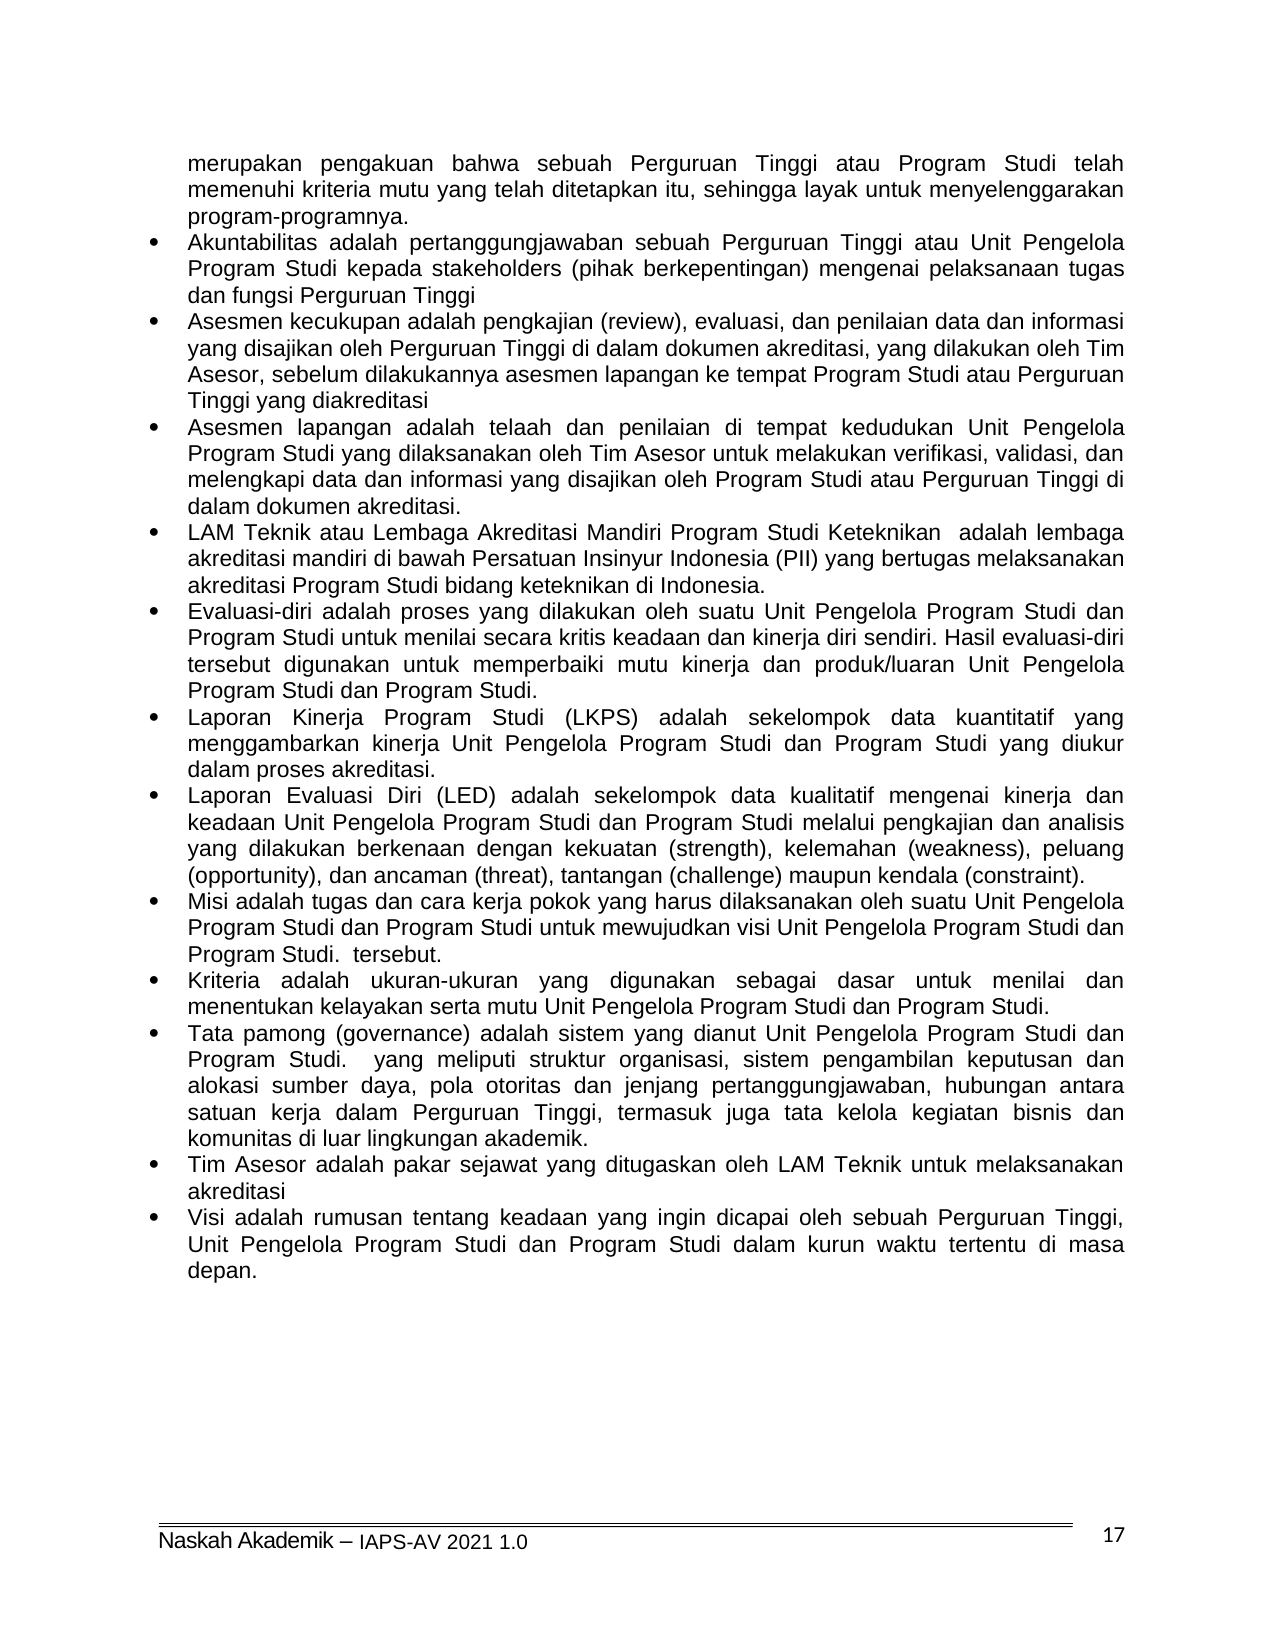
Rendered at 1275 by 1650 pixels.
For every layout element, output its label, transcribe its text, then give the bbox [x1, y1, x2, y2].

list Laporan Kinerja Program Studi (LKPS) adalah sekelompok data kuantitatif yang menggambarkan kinerja Unit Pengelola Program Studi dan Program Studi yang diukur dalam proses akreditasi. [150, 703, 1125, 782]
list Misi adalah tugas dan cara kerja pokok yang harus dilaksanakan oleh suatu Unit Pengelola Program Studi dan Program Studi untuk mewujudkan visi Unit Pengelola Program Studi dan Program Studi. tersebut. [150, 888, 1125, 967]
list Evaluasi-diri adalah proses yang dilakukan oleh suatu Unit Pengelola Program Studi dan Program Studi untuk menilai secara kritis keadaan dan kinerja diri sendiri. Hasil evaluasi-diri tersebut digunakan untuk memperbaiki mutu kinerja dan produk/luaran Unit Pengelola Program Studi dan Program Studi. [150, 598, 1125, 703]
list Asesmen kecukupan adalah pengkajian (review), evaluasi, dan penilaian data dan informasi yang disajikan oleh Perguruan Tinggi di dalam dokumen akreditasi, yang dilakukan oleh Tim Asesor, sebelum dilakukannya asesmen lapangan ke tempat Program Studi atau Perguruan Tinggi yang diakreditasi [150, 308, 1125, 413]
list Visi adalah rumusan tentang keadaan yang ingin dicapai oleh sebuah Perguruan Tinggi, Unit Pengelola Program Studi dan Program Studi dalam kurun waktu tertentu di masa depan. [150, 1204, 1125, 1283]
list Akuntabilitas adalah pertanggungjawaban sebuah Perguruan Tinggi atau Unit Pengelola Program Studi kepada stakeholders (pihak berkepentingan) mengenai pelaksanaan tugas dan fungsi Perguruan Tinggi [150, 229, 1125, 308]
list LAM Teknik atau Lembaga Akreditasi Mandiri Program Studi Keteknikan adalah lembaga akreditasi mandiri di bawah Persatuan Insinyur Indonesia (PII) yang bertugas melaksanakan akreditasi Program Studi bidang keteknikan di Indonesia. [150, 519, 1125, 598]
list Tim Asesor adalah pakar sejawat yang ditugaskan oleh LAM Teknik untuk melaksanakan akreditasi [150, 1151, 1125, 1204]
list Kriteria adalah ukuran-ukuran yang digunakan sebagai dasar untuk menilai dan menentukan kelayakan serta mutu Unit Pengelola Program Studi dan Program Studi. [150, 967, 1125, 1020]
list Tata pamong (governance) adalah sistem yang dianut Unit Pengelola Program Studi dan Program Studi. yang meliputi struktur organisasi, sistem pengambilan keputusan dan alokasi sumber daya, pola otoritas dan jenjang pertanggungjawaban, hubungan antara satuan kerja dalam Perguruan Tinggi, termasuk juga tata kelola kegiatan bisnis dan komunitas di luar lingkungan akademik. [150, 1020, 1125, 1151]
list Laporan Evaluasi Diri (LED) adalah sekelompok data kualitatif mengenai kinerja dan keadaan Unit Pengelola Program Studi dan Program Studi melalui pengkajian dan analisis yang dilakukan berkenaan dengan kekuatan (strength), kelemahan (weakness), peluang (opportunity), dan ancaman (threat), tantangan (challenge) maupun kendala (constraint). [150, 782, 1125, 888]
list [150, 150, 1125, 229]
list Asesmen lapangan adalah telaah dan penilaian di tempat kedudukan Unit Pengelola Program Studi yang dilaksanakan oleh Tim Asesor untuk melakukan verifikasi, validasi, dan melengkapi data dan informasi yang disajikan oleh Program Studi atau Perguruan Tinggi di dalam dokumen akreditasi. [150, 413, 1125, 519]
